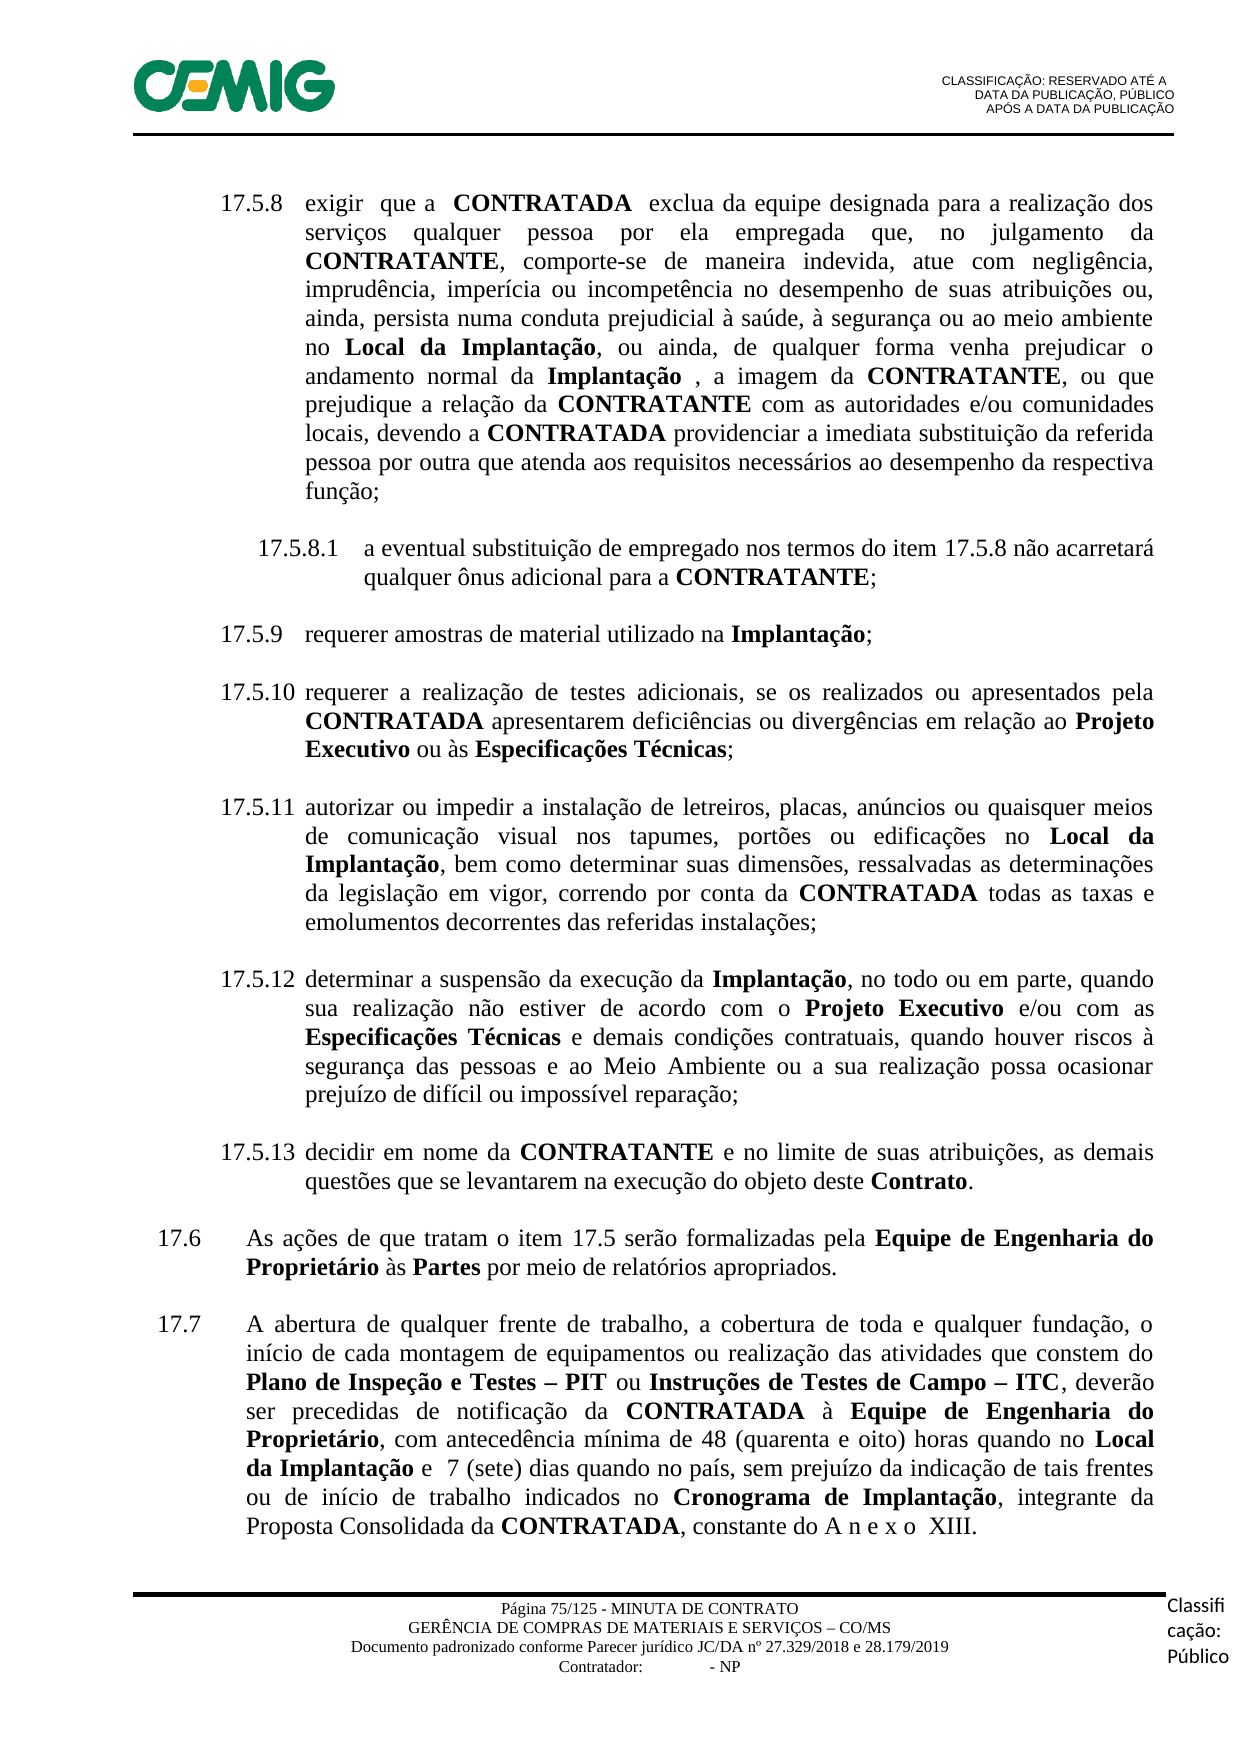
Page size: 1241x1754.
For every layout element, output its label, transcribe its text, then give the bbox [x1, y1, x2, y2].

picture [132, 59, 336, 113]
list A abertura de qualquer frente de trabalho, a cobertura de toda e qualquer fundação, o início de cada montagem de equipamentos ou realização das atividades que constem do Plano de Inspeção e Testes – PIT ou Instruções de Testes de Campo – ITC, deverão ser precedidas de notificação da CONTRATADA à Equipe de Engenharia do Proprietário, com antecedência mínima de 48 (quarenta e oito) horas quando no Local da Implantação e 7 (sete) dias quando no país, sem prejuízo da indicação de tais frentes ou de início de trabalho indicados no Cronograma de Implantação, integrante da Proposta Consolidada da CONTRATADA, constante do A n e x o XIII. [157, 1309, 1154, 1539]
list determinar a suspensão da execução da Implantação, no todo ou em parte, quando sua realização não estiver de acordo com o Projeto Executivo e/ou com as Especificações Técnicas e demais condições contratuais, quando houver riscos à segurança das pessoas e ao Meio Ambiente ou a sua realização possa ocasionar prejuízo de difícil ou impossível reparação; [220, 964, 1154, 1108]
list requerer amostras de material utilizado na Implantação; [220, 619, 1166, 648]
list autorizar ou impedir a instalação de letreiros, placas, anúncios ou quaisquer meios de comunicação visual nos tapumes, portões ou edificações no Local da Implantação, bem como determinar suas dimensões, ressalvadas as determinações da legislação em vigor, correndo por conta da CONTRATADA todas as taxas e emolumentos decorrentes das referidas instalações; [220, 792, 1154, 936]
list requerer a realização de testes adicionais, se os realizados ou apresentados pela CONTRATADA apresentarem deficiências ou divergências em relação ao Projeto Executivo ou às Especificações Técnicas; [220, 677, 1154, 763]
list a eventual substituição de empregado nos termos do item 17.5.8 não acarretará qualquer ônus adicional para a CONTRATANTE; [257, 533, 1154, 591]
list exigir que a CONTRATADA exclua da equipe designada para a realização dos serviços qualquer pessoa por ela empregada que, no julgamento da CONTRATANTE, comporte-se de maneira indevida, atue com negligência, imprudência, imperícia ou incompetência no desempenho de suas atribuições ou, ainda, persista numa conduta prejudicial à saúde, à segurança ou ao meio ambiente no Local da Implantação, ou ainda, de qualquer forma venha prejudicar o andamento normal da Implantação , a imagem da CONTRATANTE, ou que prejudique a relação da CONTRATANTE com as autoridades e/ou comunidades locais, devendo a CONTRATADA providenciar a imediata substituição da referida pessoa por outra que atenda aos requisitos necessários ao desempenho da respectiva função; [220, 188, 1154, 504]
list decidir em nome da CONTRATANTE e no limite de suas atribuições, as demais questões que se levantarem na execução do objeto deste Contrato. [220, 1137, 1154, 1194]
list As ações de que tratam o item 17.5 serão formalizadas pela Equipe de Engenharia do Proprietário às Partes por meio de relatórios apropriados. [157, 1223, 1154, 1281]
